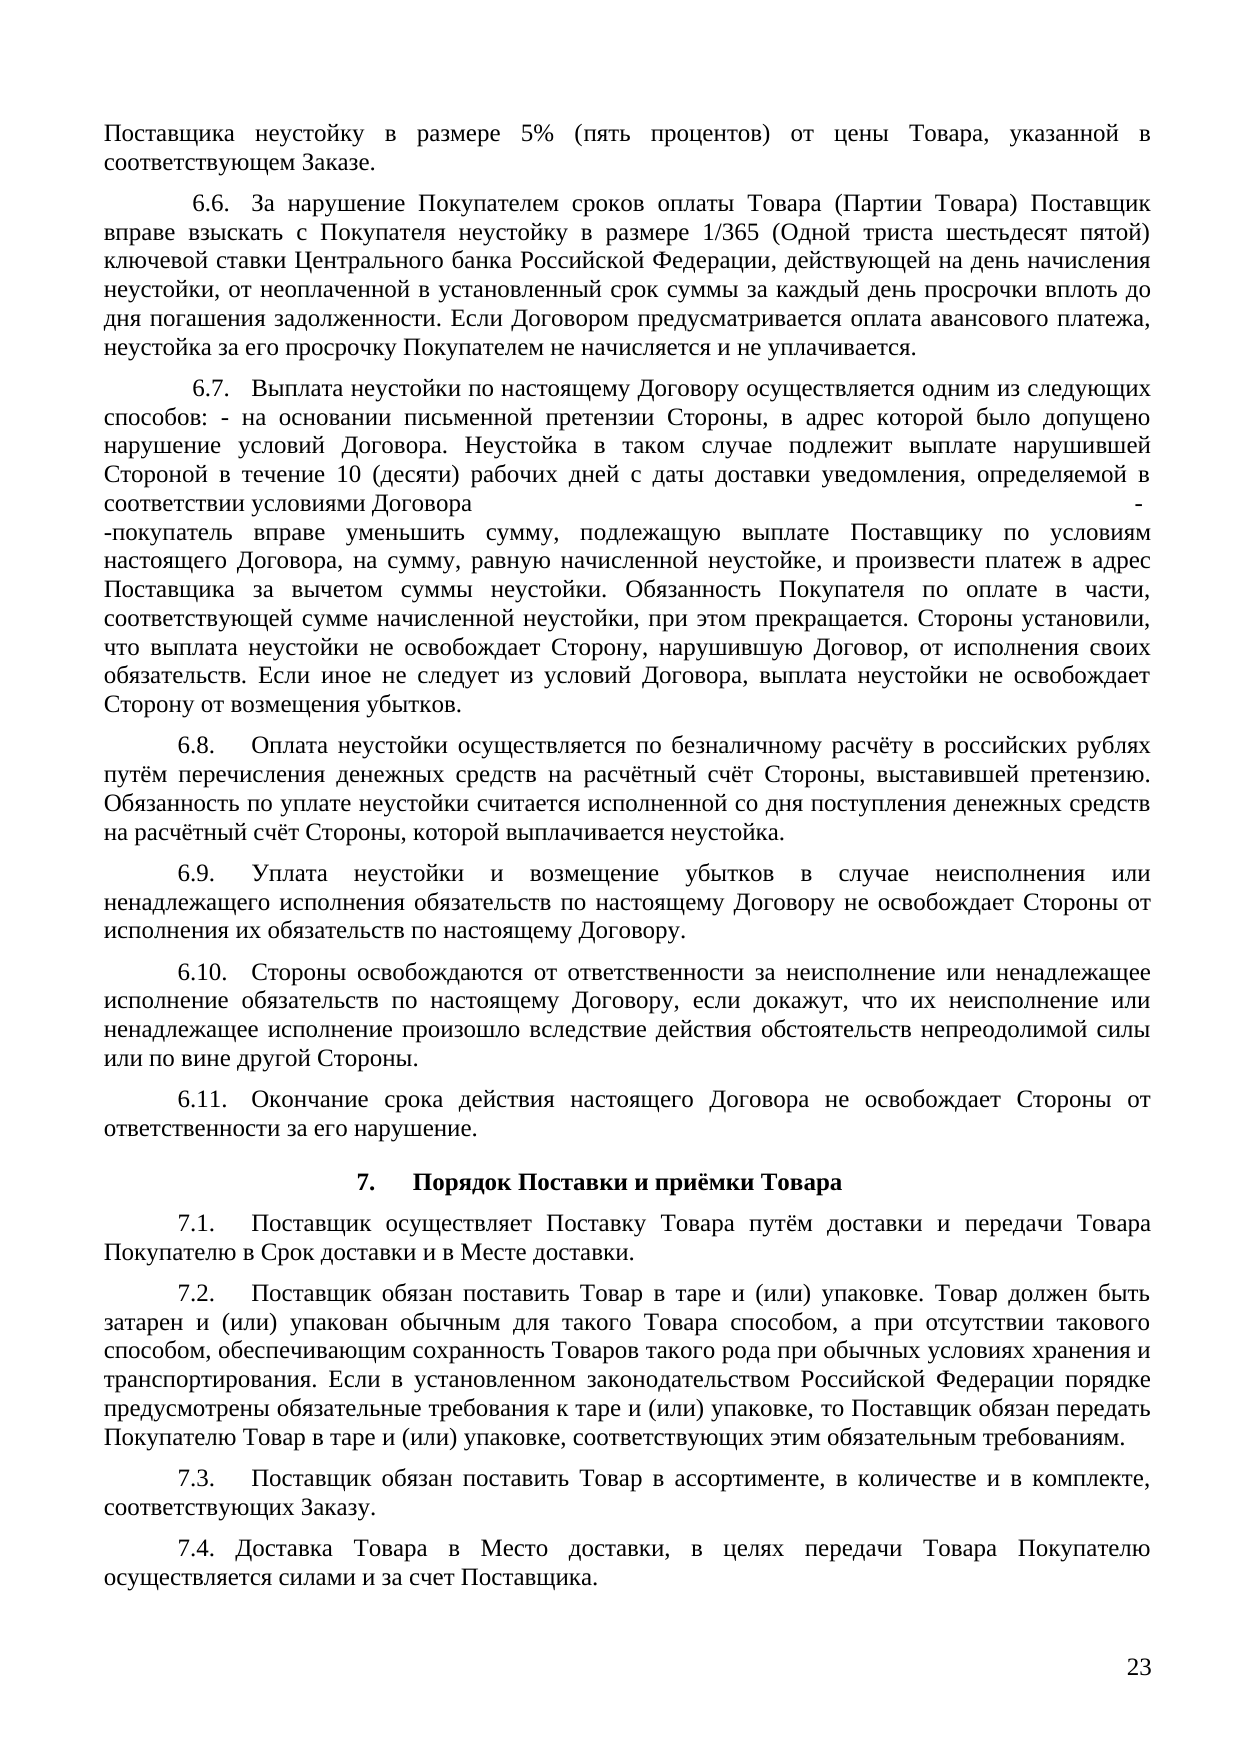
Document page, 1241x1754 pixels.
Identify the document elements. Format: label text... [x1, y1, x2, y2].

list Поставщик обязан поставить Товар в ассортименте, в количестве и в комплекте, соответствующих Заказу. [103, 1463, 1152, 1521]
list Порядок Поставки и приёмки Товара [47, 1167, 1152, 1196]
list Уплата неустойки и возмещение убытков в случае неисполнения или ненадлежащего исполнения обязательств по настоящему Договору не освобождает Стороны от исполнения их обязательств по настоящему Договору. [103, 858, 1152, 944]
text 7.4. Доставка Товара в Место доставки, в целях передачи Товара Покупателю осуществляется силами и за счет Поставщика. [103, 1533, 1152, 1591]
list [103, 118, 1152, 176]
list Оплата неустойки осуществляется по безналичному расчёту в российских рублях путём перечисления денежных средств на расчётный счёт Стороны, выставившей претензию. Обязанность по уплате неустойки считается исполненной со дня поступления денежных средств на расчётный счёт Стороны, которой выплачивается неустойка. [103, 731, 1152, 846]
list Выплата неустойки по настоящему Договору осуществляется одним из следующих способов: - на основании письменной претензии Стороны, в адрес которой было допущено нарушение условий Договора. Неустойка в таком случае подлежит выплате нарушившей Стороной в течение 10 (десяти) рабочих дней с даты доставки уведомления, определяемой в соответствии условиями Договора - -покупатель вправе уменьшить сумму, подлежащую выплате Поставщику по условиям настоящего Договора, на сумму, равную начисленной неустойке, и произвести платеж в адрес Поставщика за вычетом суммы неустойки. Обязанность Покупателя по оплате в части, соответствующей сумме начисленной неустойки, при этом прекращается. Стороны установили, что выплата неустойки не освобождает Сторону, нарушившую Договор, от исполнения своих обязательств. Если иное не следует из условий Договора, выплата неустойки не освобождает Сторону от возмещения убытков. [103, 373, 1152, 718]
list За нарушение Покупателем сроков оплаты Товара (Партии Товара) Поставщик вправе взыскать с Покупателя неустойку в размере 1/365 (Одной триста шестьдесят пятой) ключевой ставки Центрального банка Российской Федерации, действующей на день начисления неустойки, от неоплаченной в установленный срок суммы за каждый день просрочки вплоть до дня погашения задолженности. Если Договором предусматривается оплата авансового платежа, неустойка за его просрочку Покупателем не начисляется и не уплачивается. [103, 188, 1152, 361]
list Стороны освобождаются от ответственности за неисполнение или ненадлежащее исполнение обязательств по настоящему Договору, если докажут, что их неисполнение или ненадлежащее исполнение произошло вследствие действия обстоятельств непреодолимой силы или по вине другой Стороны. [103, 957, 1152, 1072]
list Поставщик осуществляет Поставку Товара путём доставки и передачи Товара Покупателю в Срок доставки и в Месте доставки. [103, 1208, 1152, 1266]
list Поставщик обязан поставить Товар в таре и (или) упаковке. Товар должен быть затарен и (или) упакован обычным для такого Товара способом, а при отсутствии такового способом, обеспечивающим сохранность Товаров такого рода при обычных условиях хранения и транспортирования. Если в установленном законодательством Российской Федерации порядке предусмотрены обязательные требования к таре и (или) упаковке, то Поставщик обязан передать Покупателю Товар в таре и (или) упаковке, соответствующих этим обязательным требованиям. [103, 1278, 1152, 1451]
list Окончание срока действия настоящего Договора не освобождает Стороны от ответственности за его нарушение. [103, 1084, 1152, 1142]
